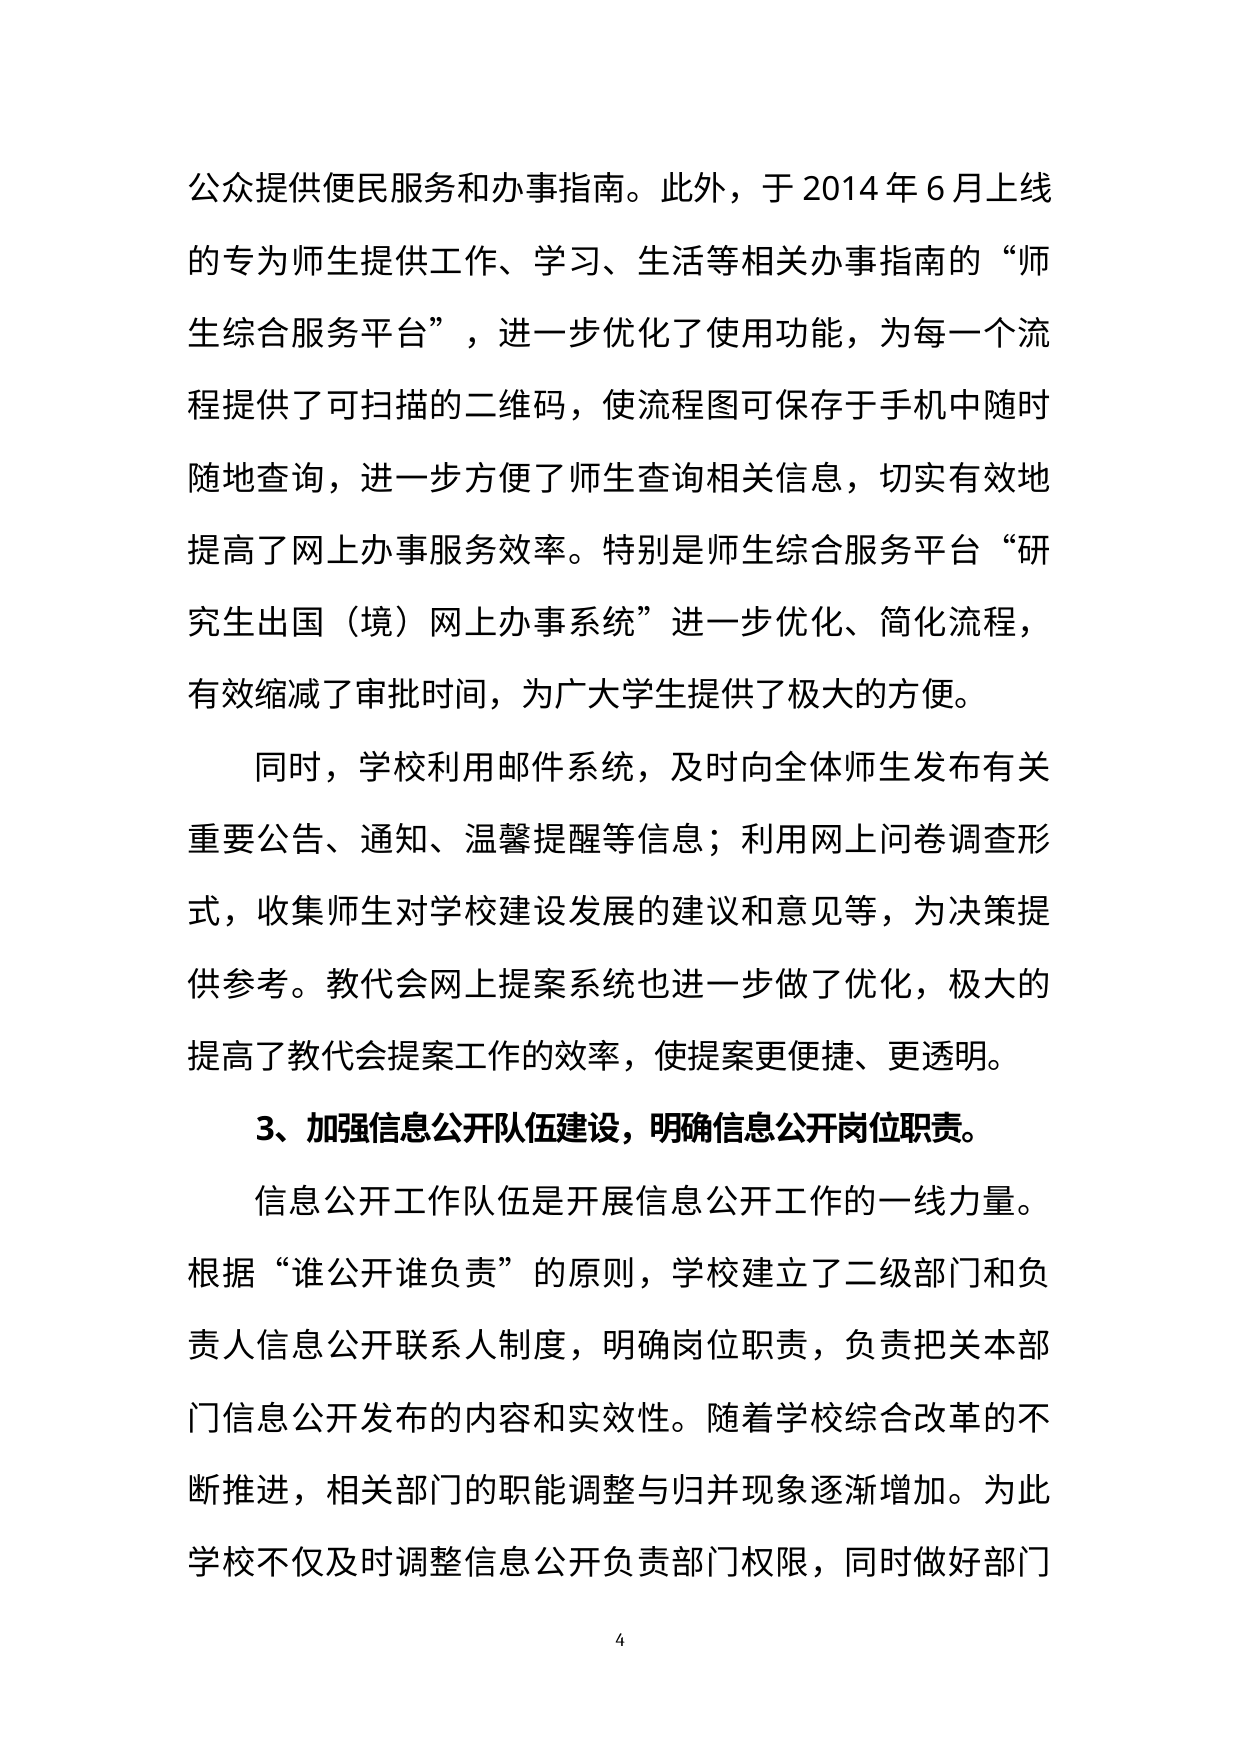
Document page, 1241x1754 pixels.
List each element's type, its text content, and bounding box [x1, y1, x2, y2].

text 3、加强信息公开队伍建设，明确信息公开岗位职责。 [187, 1102, 1053, 1150]
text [187, 1174, 1053, 1584]
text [187, 162, 1053, 716]
text 同时，学校利用邮件系统，及时向全体师生发布有关重要公告、通知、温馨提醒等信息；利用网上问卷调查形式，收集师生对学校建设发展的建议和意见等，为决策提供参考。教代会网上提案系统也进一步做了优化，极大的提高了教代会提案工作的效率，使提案更便捷、更透明。 [187, 741, 1053, 1078]
